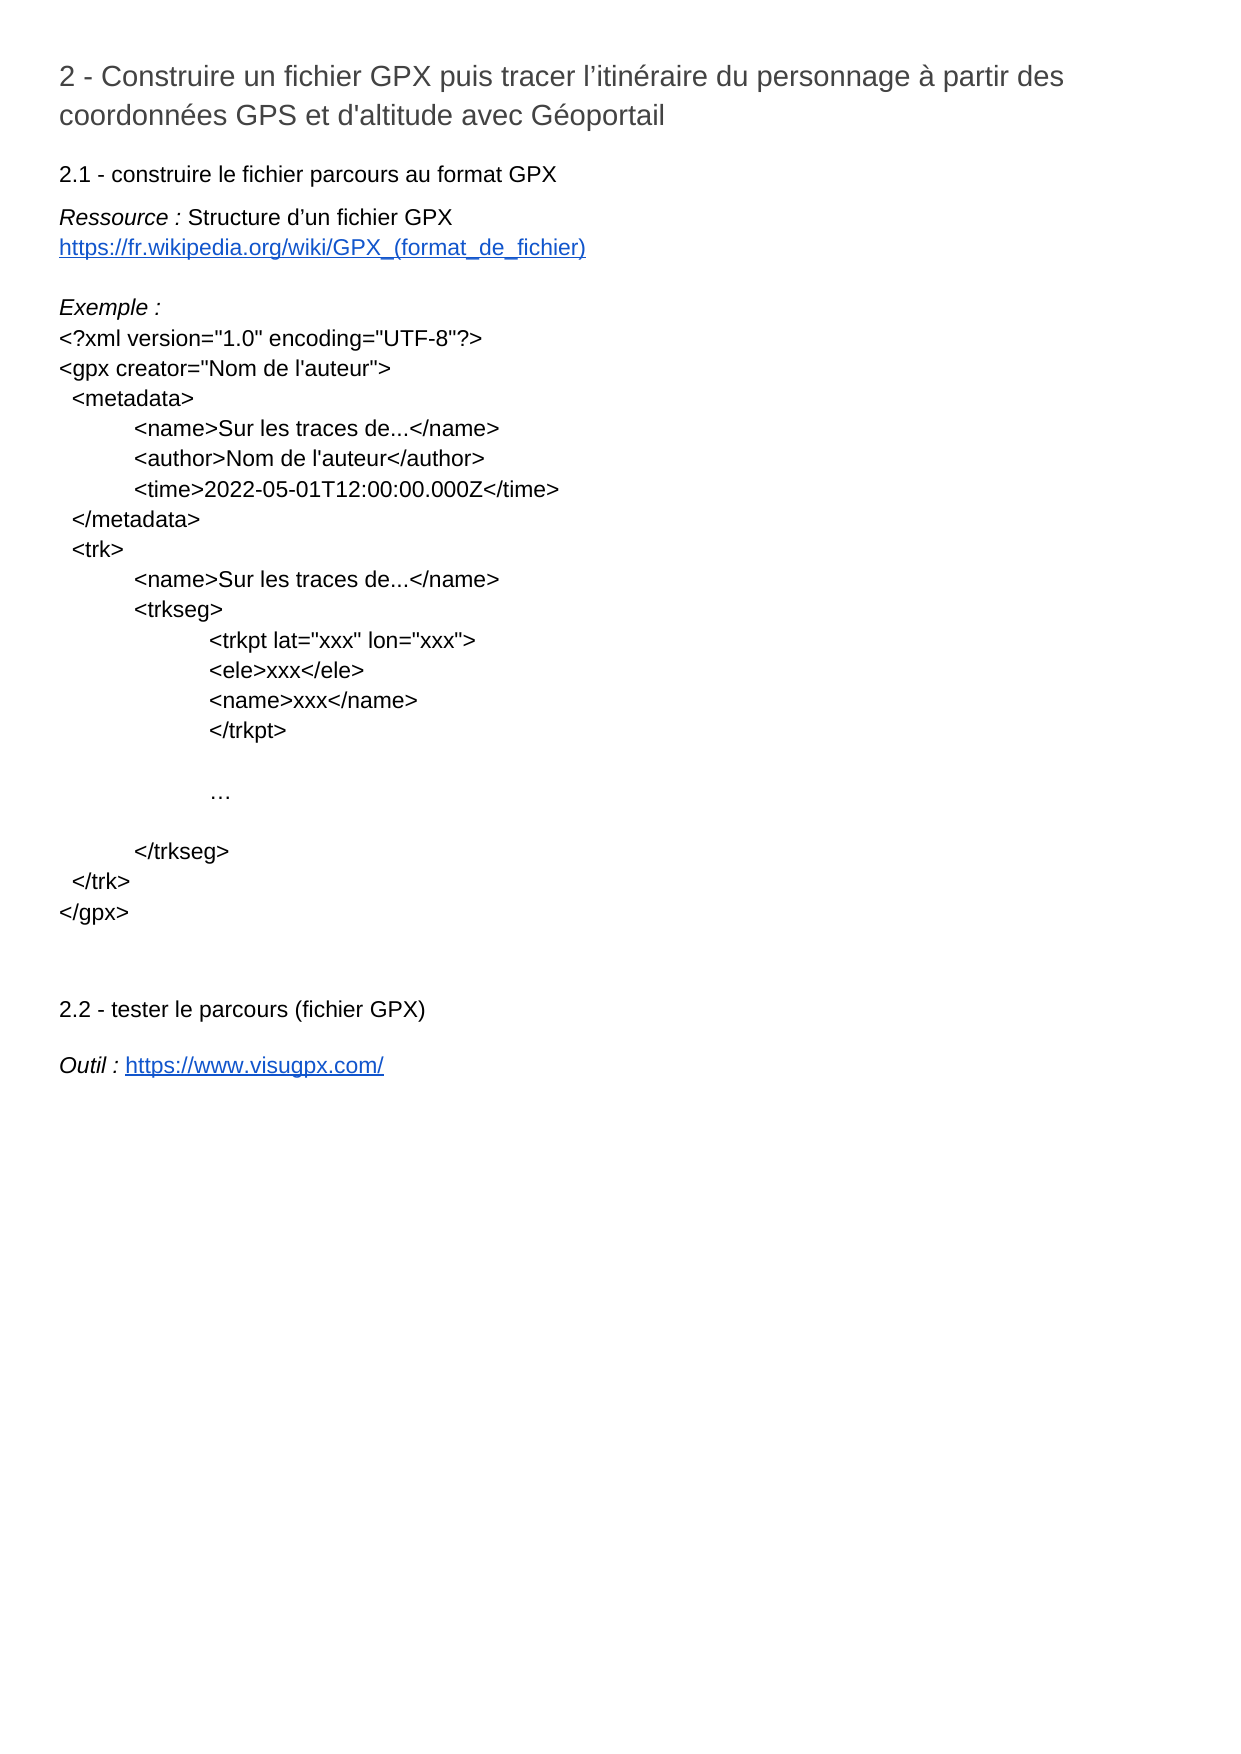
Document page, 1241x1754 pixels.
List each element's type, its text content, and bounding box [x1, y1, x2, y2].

text <trkpt lat="xxx" lon="xxx"> [59, 627, 1181, 653]
text 2.2 - tester le parcours (fichier GPX) [59, 996, 1181, 1023]
text <?xml version="1.0" encoding="UTF-8"?> [59, 324, 1181, 351]
text </trkpt> [59, 717, 1181, 744]
text <time>2022-05-01T12:00:00.000Z</time> [59, 476, 1181, 502]
text 2.1 - construire le fichier parcours au format GPX [59, 161, 1181, 187]
subtitle 2 - Construire un fichier GPX puis tracer l’itinéraire du personnage à partir des coordonnées GPS et d'altitude avec Géoportail [59, 59, 1181, 131]
text <gpx creator="Nom de l'auteur"> [59, 355, 1181, 381]
text <name>xxx</name> [134, 687, 1181, 713]
text </trk> [59, 868, 1181, 895]
text Outil : https://www.visugpx.com/ [59, 1052, 1181, 1078]
text <metadata> [59, 385, 1181, 411]
text https://fr.wikipedia.org/wiki/GPX_(format_de_fichier) [59, 234, 1181, 260]
text <trkseg> [59, 596, 1181, 623]
text <name>Sur les traces de...</name> [59, 566, 1181, 593]
text Exemple : [59, 294, 1181, 321]
text </gpx> [59, 898, 1181, 925]
text <author>Nom de l'auteur</author> [59, 445, 1181, 472]
text <trk> [59, 536, 1181, 562]
text <ele>xxx</ele> [134, 657, 1181, 683]
text </metadata> [59, 506, 1181, 532]
text <name>Sur les traces de...</name> [59, 415, 1181, 442]
text </trkseg> [59, 838, 1181, 864]
text Ressource : Structure d’un fichier GPX [59, 204, 1181, 230]
text … [134, 778, 1181, 804]
